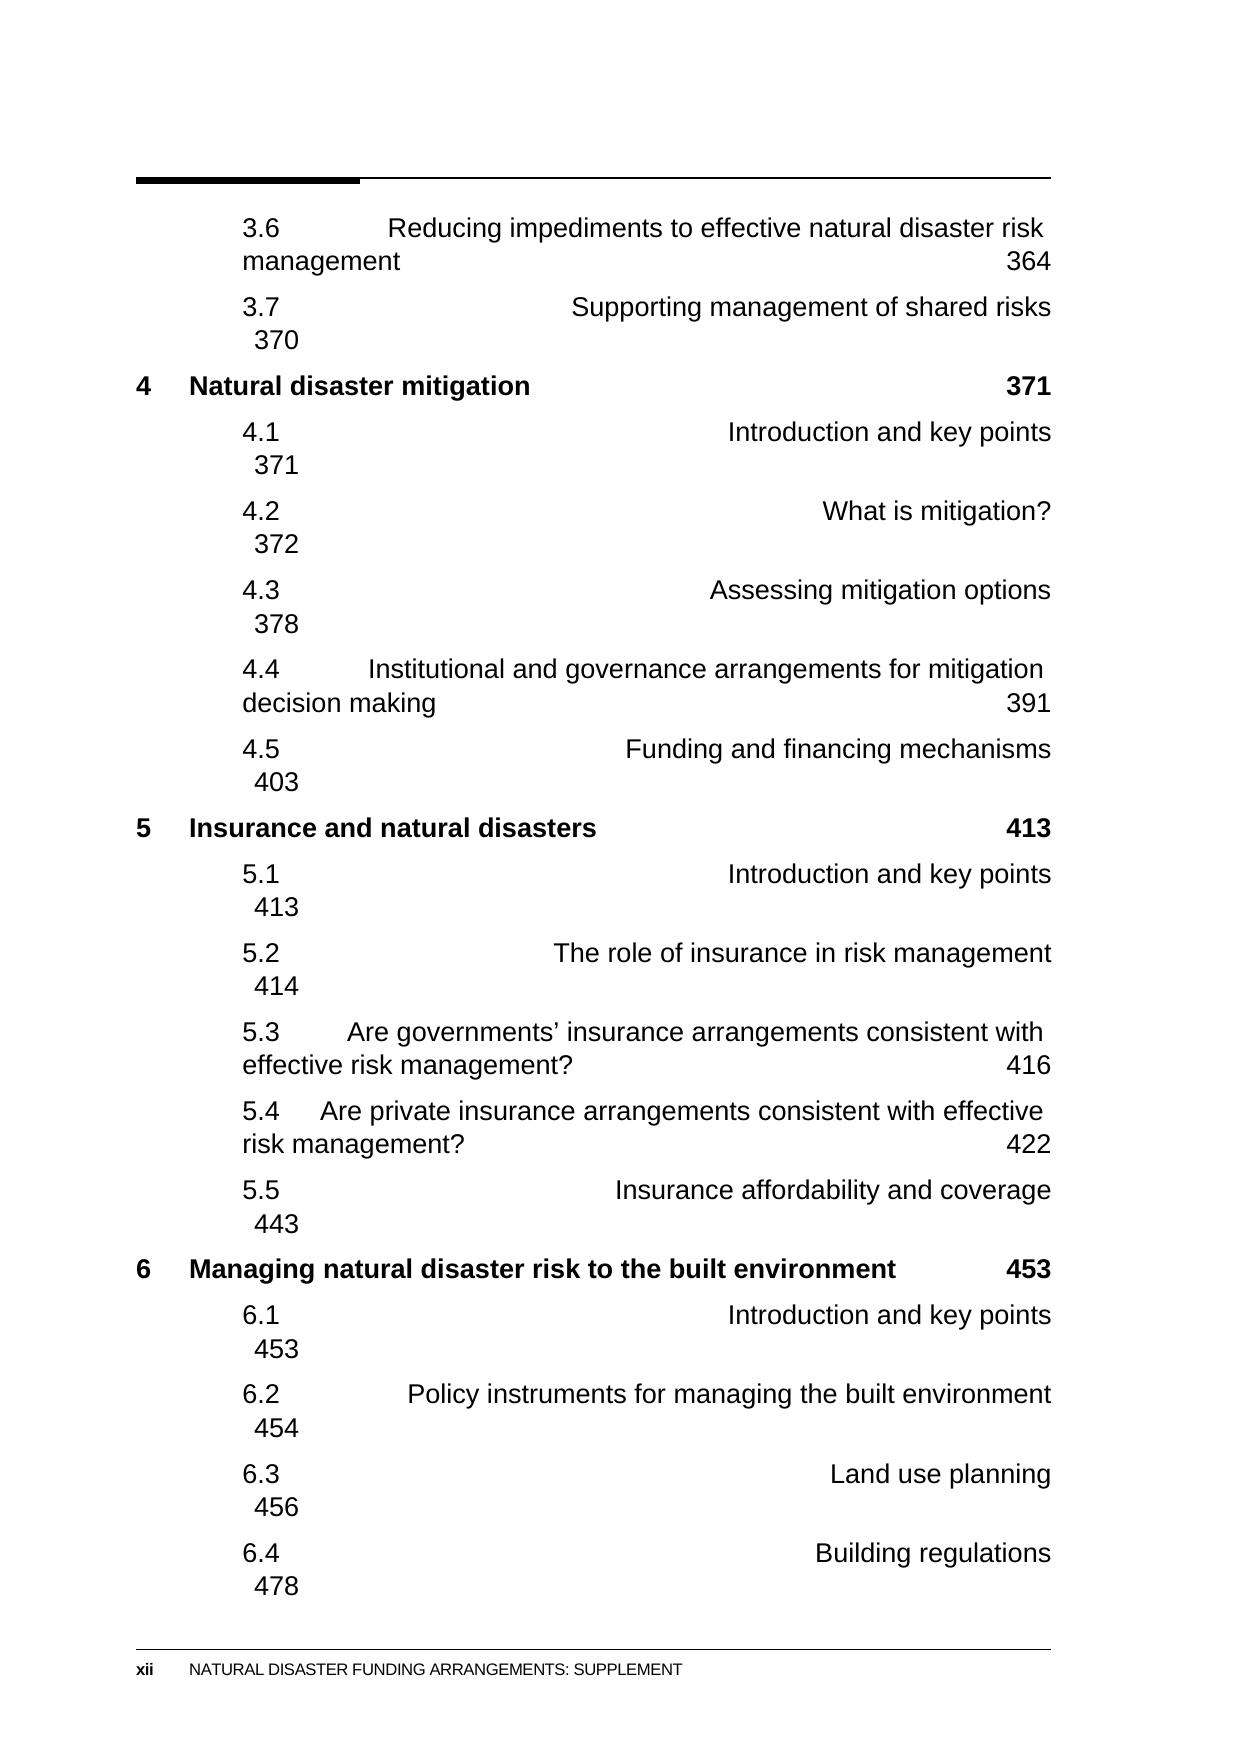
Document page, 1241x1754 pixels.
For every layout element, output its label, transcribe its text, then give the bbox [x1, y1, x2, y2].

text 5.3 Are governments’ insurance arrangements consistent with effective risk management? 416 [242, 1015, 1051, 1081]
text 4.3 Assessing mitigation options 378 [242, 573, 1051, 640]
text 5.4 Are private insurance arrangements consistent with effective risk management? 422 [242, 1094, 1051, 1161]
text 3.7 Supporting management of shared risks 370 [242, 290, 1051, 356]
text 5.1 Introduction and key points 413 [242, 856, 1051, 923]
text 6.4 Building regulations 478 [242, 1536, 1051, 1602]
text 5.5 Insurance affordability and coverage 443 [242, 1173, 1051, 1240]
text 6.1 Introduction and key points 453 [242, 1298, 1051, 1365]
text 4 Natural disaster mitigation 371 [136, 369, 963, 402]
text 4.4 Institutional and governance arrangements for mitigation decision making 391 [242, 652, 1051, 719]
text 4.1 Introduction and key points 371 [242, 415, 1051, 481]
text 5 Insurance and natural disasters 413 [136, 811, 963, 844]
text 6 Managing natural disaster risk to the built environment 453 [136, 1252, 963, 1286]
text 3.6 Reducing impediments to effective natural disaster risk management 364 [242, 211, 1051, 277]
text 5.2 The role of insurance in risk management 414 [242, 936, 1051, 1002]
text 6.2 Policy instruments for managing the built environment 454 [242, 1377, 1051, 1444]
text 4.2 What is mitigation? 372 [242, 494, 1051, 561]
text 4.5 Funding and financing mechanisms 403 [242, 731, 1051, 798]
text 6.3 Land use planning 456 [242, 1456, 1051, 1523]
